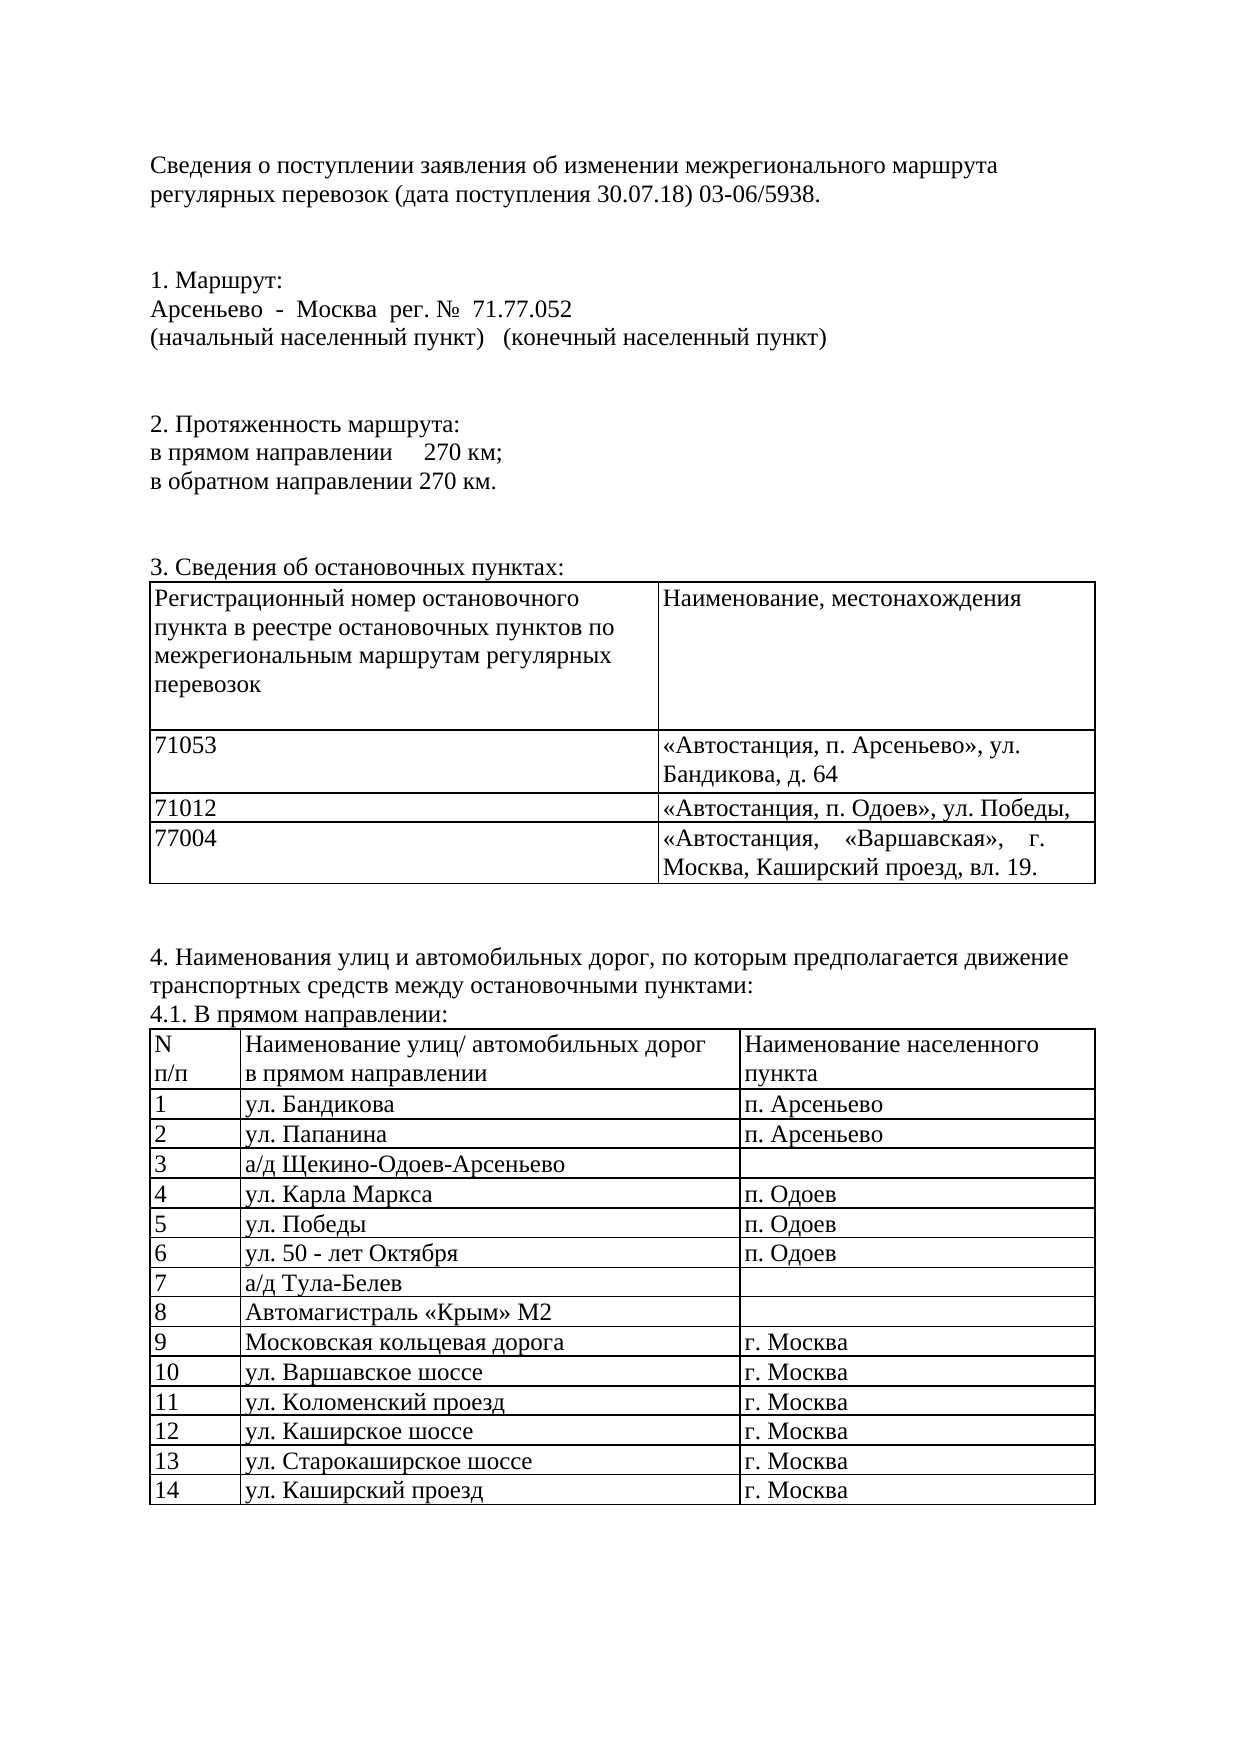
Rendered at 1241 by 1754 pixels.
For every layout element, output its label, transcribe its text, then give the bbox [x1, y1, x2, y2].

text 3. Сведения об остановочных пунктах: [150, 552, 1090, 581]
table_header Наименование населенного пункта [741, 1030, 1094, 1088]
table_cell [741, 1297, 1094, 1326]
table_cell 11 [151, 1387, 240, 1414]
table_cell 77004 [151, 823, 658, 883]
table_cell ул. Победы [241, 1209, 739, 1237]
table_header Регистрационный номер остановочного пункта в реестре остановочных пунктов по межрегиональным маршрутам регулярных перевозок [151, 583, 658, 729]
text Арсеньево - Москва рег. № 71.77.052 [150, 294, 1090, 322]
table_cell ул. Папанина [241, 1120, 739, 1147]
table_cell 1 [151, 1090, 240, 1118]
table_cell 13 [151, 1446, 240, 1474]
table_cell 7 [151, 1268, 240, 1296]
table_cell 14 [151, 1475, 240, 1504]
table_cell 2 [151, 1120, 240, 1147]
table_cell ул. Бандикова [241, 1090, 739, 1118]
text (начальный населенный пункт) (конечный населенный пункт) [150, 322, 1090, 351]
table_header N п/п [151, 1030, 240, 1088]
table_cell п. Одоев [741, 1179, 1094, 1207]
table_cell 6 [151, 1238, 240, 1267]
text Сведения о поступлении заявления об изменении межрегионального маршрута регулярных перевозок (дата поступления 30.07.18) 03-06/5938. [150, 150, 1090, 207]
text 1. Маршрут: [150, 265, 1090, 294]
table_cell [741, 1268, 1094, 1296]
text 4.1. В прямом направлении: [150, 999, 1090, 1028]
text 4. Наименования улиц и автомобильных дорог, по которым предполагается движение транспортных средств между остановочными пунктами: [150, 942, 1090, 999]
text в прямом направлении 270 км; [150, 437, 1090, 466]
table_cell г. Москва [741, 1416, 1094, 1444]
table_cell 4 [151, 1179, 240, 1207]
table_cell г. Москва [741, 1327, 1094, 1355]
table_cell 3 [151, 1149, 240, 1177]
table_cell 10 [151, 1357, 240, 1385]
table_cell 71012 [151, 794, 658, 821]
table_cell 9 [151, 1327, 240, 1355]
table_cell ул. Карла Маркса [241, 1179, 739, 1207]
table_cell г. Москва [741, 1387, 1094, 1414]
table_cell [741, 1149, 1094, 1177]
table_cell «Автостанция, п. Арсеньево», ул. Бандикова, д. 64 [659, 731, 1094, 792]
table_cell 12 [151, 1416, 240, 1444]
table_cell Московская кольцевая дорога [241, 1327, 739, 1355]
table_cell п. Одоев [741, 1238, 1094, 1267]
table_cell 71053 [151, 731, 658, 792]
table_cell г. Москва [741, 1475, 1094, 1504]
table_cell г. Москва [741, 1357, 1094, 1385]
table_cell п. Арсеньево [741, 1120, 1094, 1147]
table_cell а/д Щекино-Одоев-Арсеньево [241, 1149, 739, 1177]
table_cell п. Арсеньево [741, 1090, 1094, 1118]
table_cell «Автостанция, «Варшавская», г. Москва, Каширский проезд, вл. 19. [659, 823, 1094, 883]
text 2. Протяженность маршрута: [150, 409, 1090, 437]
table_cell ул. Варшавское шоссе [241, 1357, 739, 1385]
table_cell а/д Тула-Белев [241, 1268, 739, 1296]
table_cell «Автостанция, п. Одоев», ул. Победы, д. 39 Д [659, 794, 1094, 821]
table_cell ул. Каширский проезд [241, 1475, 739, 1504]
text в обратном направлении 270 км. [150, 466, 1090, 495]
table_header Наименование улиц/ автомобильных дорог в прямом направлении [241, 1030, 739, 1088]
table_cell п. Одоев [741, 1209, 1094, 1237]
table_header Наименование, местонахождения [659, 583, 1094, 729]
table_cell Автомагистраль «Крым» М2 [241, 1297, 739, 1326]
table_cell 5 [151, 1209, 240, 1237]
table_cell 8 [151, 1297, 240, 1326]
table_cell г. Москва [741, 1446, 1094, 1474]
table_cell ул. 50 - лет Октября [241, 1238, 739, 1267]
table_cell ул. Коломенский проезд [241, 1387, 739, 1414]
table_cell ул. Каширское шоссе [241, 1416, 739, 1444]
table_cell ул. Старокаширское шоссе [241, 1446, 739, 1474]
